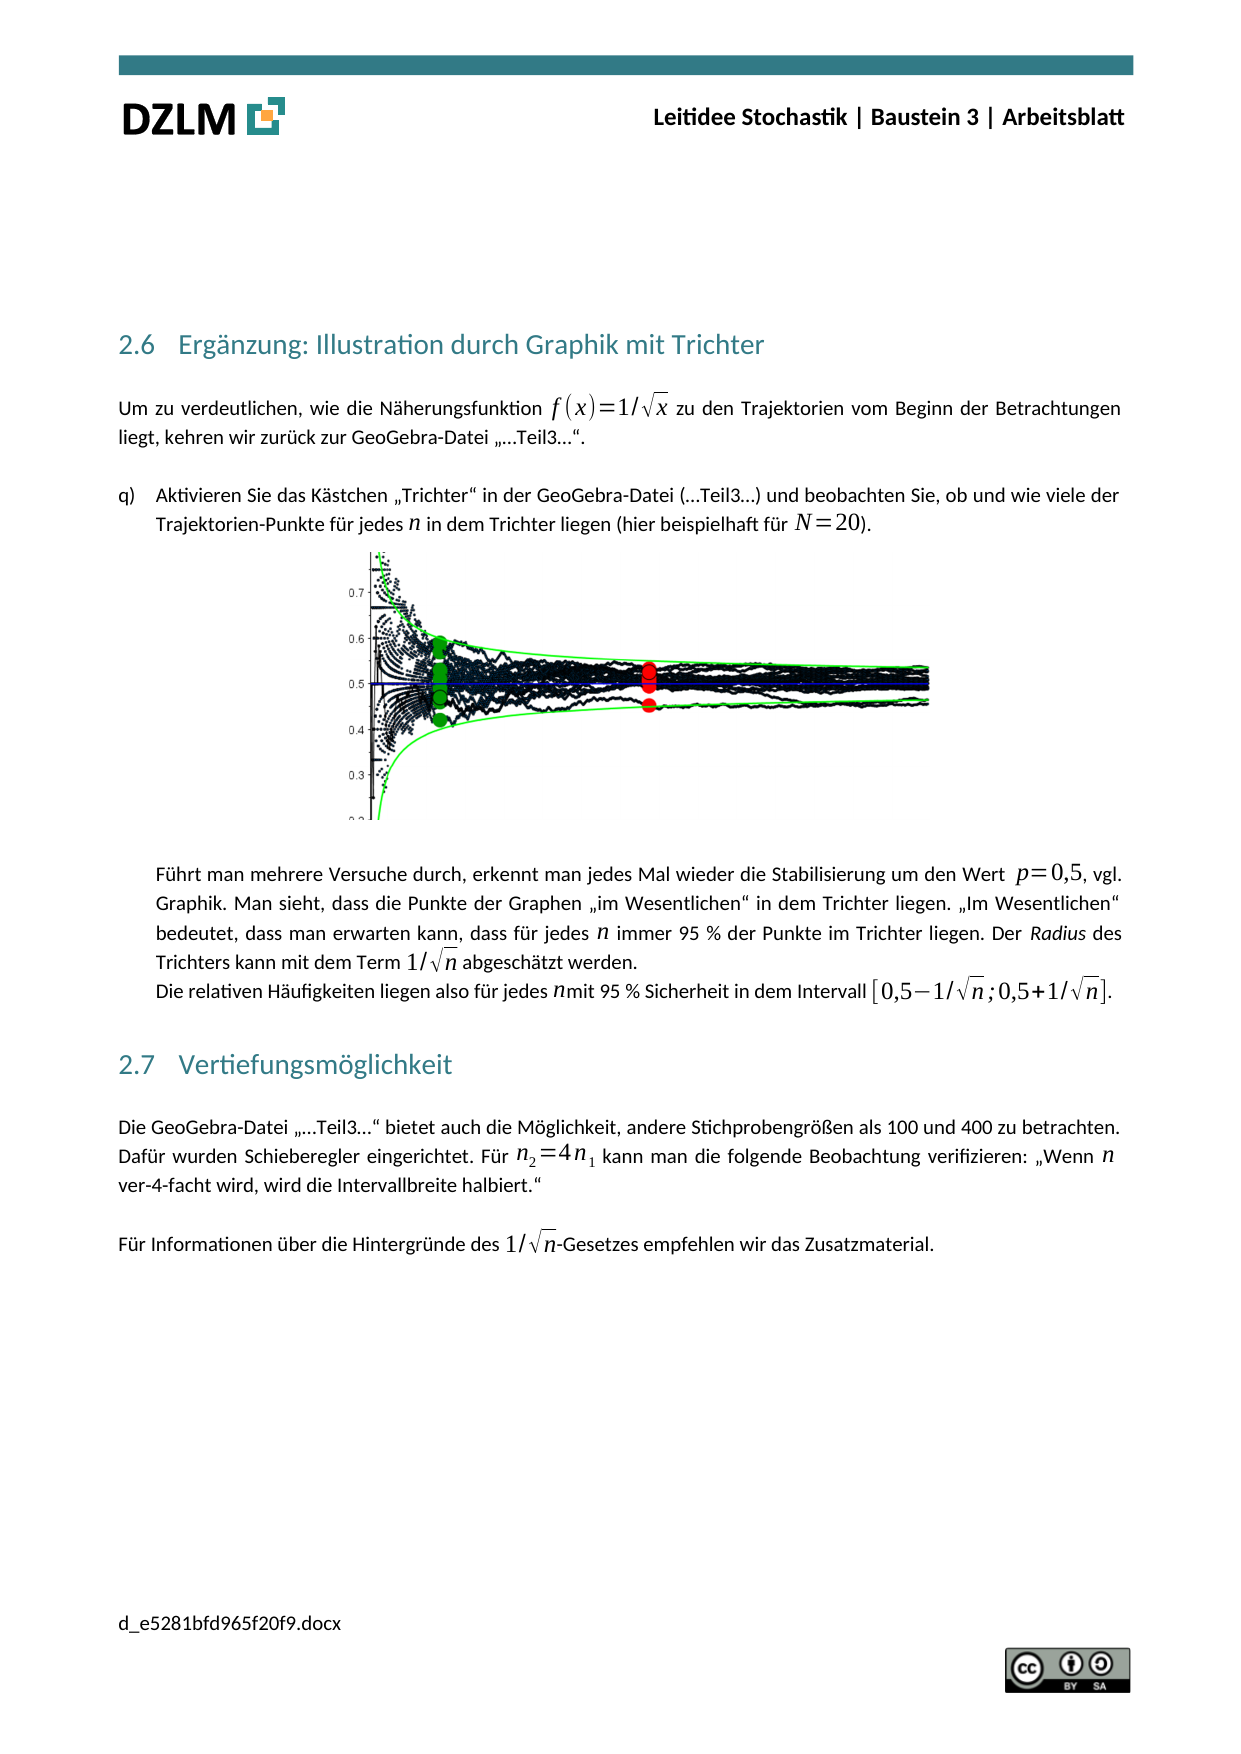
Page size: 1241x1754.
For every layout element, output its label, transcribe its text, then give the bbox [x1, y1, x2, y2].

subtitle Ergänzung: Illustration durch Graphik mit Trichter [118, 326, 1122, 362]
list Aktivieren Sie das Kästchen „Trichter“ in der GeoGebra-Datei (…Teil3…) und beobachten Sie, ob und wie viele der Trajektorien-Punkte für jedes in dem Trichter liegen (hier beispielhaft für ). [118, 479, 1122, 537]
text Um zu verdeutlichen, wie die Näherungsfunktion zu den Trajektorien vom Beginn der Betrachtungen liegt, kehren wir zurück zur GeoGebra-Datei „…Teil3…“. [118, 392, 1122, 450]
text Die GeoGebra-Datei „…Teil3…“ bietet auch die Möglichkeit, andere Stichprobengrößen als 100 und 400 zu betrachten. Dafür wurden Schieberegler eingerichtet. Für kann man die folgende Beobachtung verifizieren: „Wenn ver-4-facht wird, wird die Intervallbreite halbiert.“ [118, 1111, 1122, 1198]
text Die relativen Häufigkeiten liegen also für jedes mit 95 % Sicherheit in dem Intervall . [156, 975, 1122, 1004]
picture [349, 552, 931, 820]
picture [1004, 1647, 1131, 1694]
text Führt man mehrere Versuche durch, erkennt man jedes Mal wieder die Stabilisierung um den Wert , vgl. Graphik. Man sieht, dass die Punkte der Graphen „im Wesentlichen“ in dem Trichter liegen. „Im Wesentlichen“ bedeutet, dass man erwarten kann, dass für jedes immer 95 % der Punkte im Trichter liegen. Der Radius des Trichters kann mit dem Term abgeschätzt werden. [156, 858, 1122, 975]
text Für Informationen über die Hintergründe des -Gesetzes empfehlen wir das Zusatzmaterial. [118, 1228, 1122, 1257]
subtitle Vertiefungsmöglichkeit [118, 1046, 1122, 1081]
